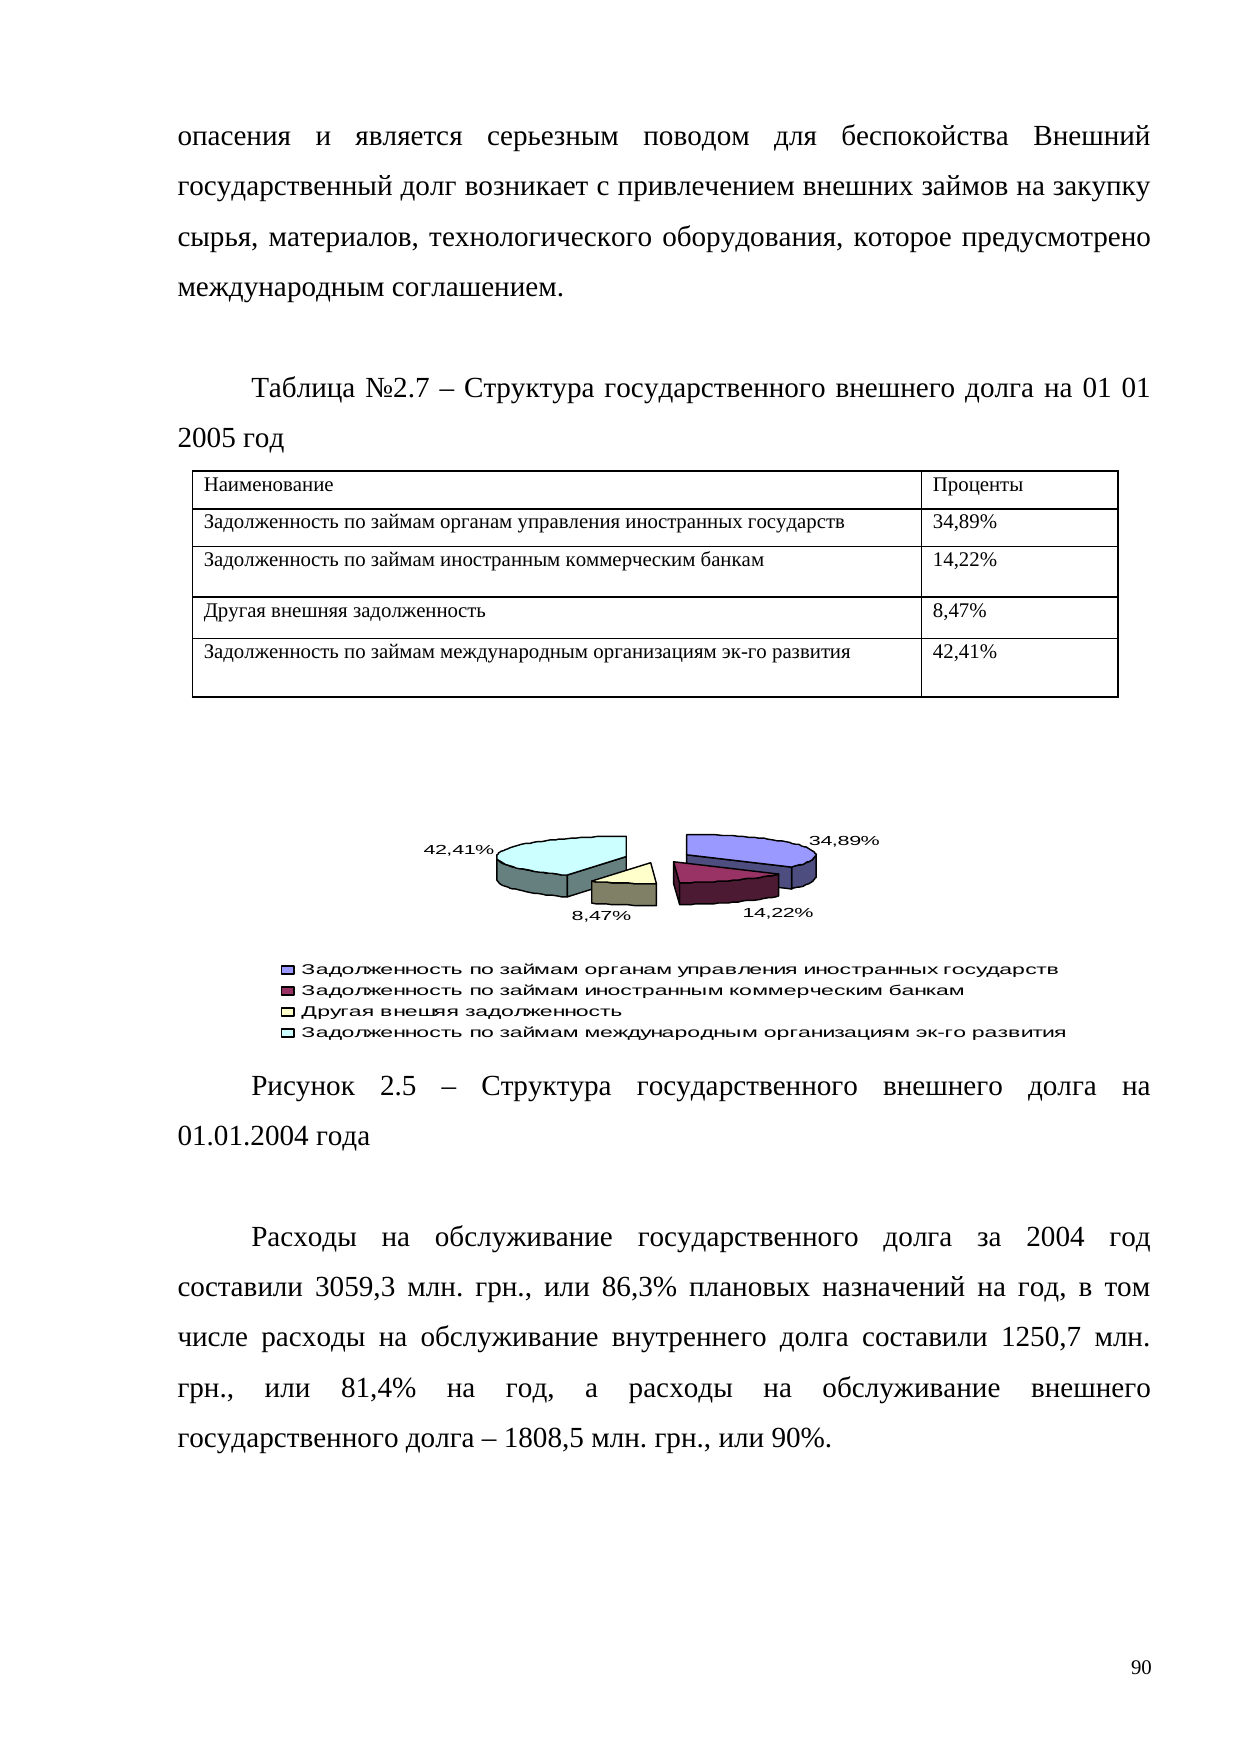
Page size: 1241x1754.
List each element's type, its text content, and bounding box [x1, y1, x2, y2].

table_cell 14,22% [922, 547, 1117, 596]
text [177, 118, 1152, 303]
table_header Проценты [922, 472, 1117, 508]
text Расходы на обслуживание государственного долга за 2004 год составили 3059,3 млн. грн., или 86,3% плановых назначений на год, в том числе расходы на обслуживание внутреннего долга составили 1250,7 млн. грн., или 81,4% на год, а расходы на обслуживание внешнего государственного долга – 1808,5 млн. грн., или 90%. [177, 1219, 1152, 1454]
table_cell 42,41% [922, 639, 1117, 696]
text Таблица №2.7 – Структура государственного внешнего долга на 01 01 2005 год [177, 370, 1152, 453]
table_header Наименование [193, 472, 921, 508]
text Рисунок 2.5 – Структура государственного внешнего долга на 01.01.2004 года [177, 1068, 1152, 1152]
table_cell Другая внешняя задолженность [193, 598, 921, 638]
table_cell 34,89% [922, 510, 1117, 546]
table_cell 8,47% [922, 598, 1117, 638]
table_cell Задолженность по займам международным организациям эк-го развития [193, 639, 921, 696]
table_cell Задолженность по займам иностранным коммерческим банкам [193, 547, 921, 596]
table_cell Задолженность по займам органам управления иностранных государств [193, 510, 921, 546]
